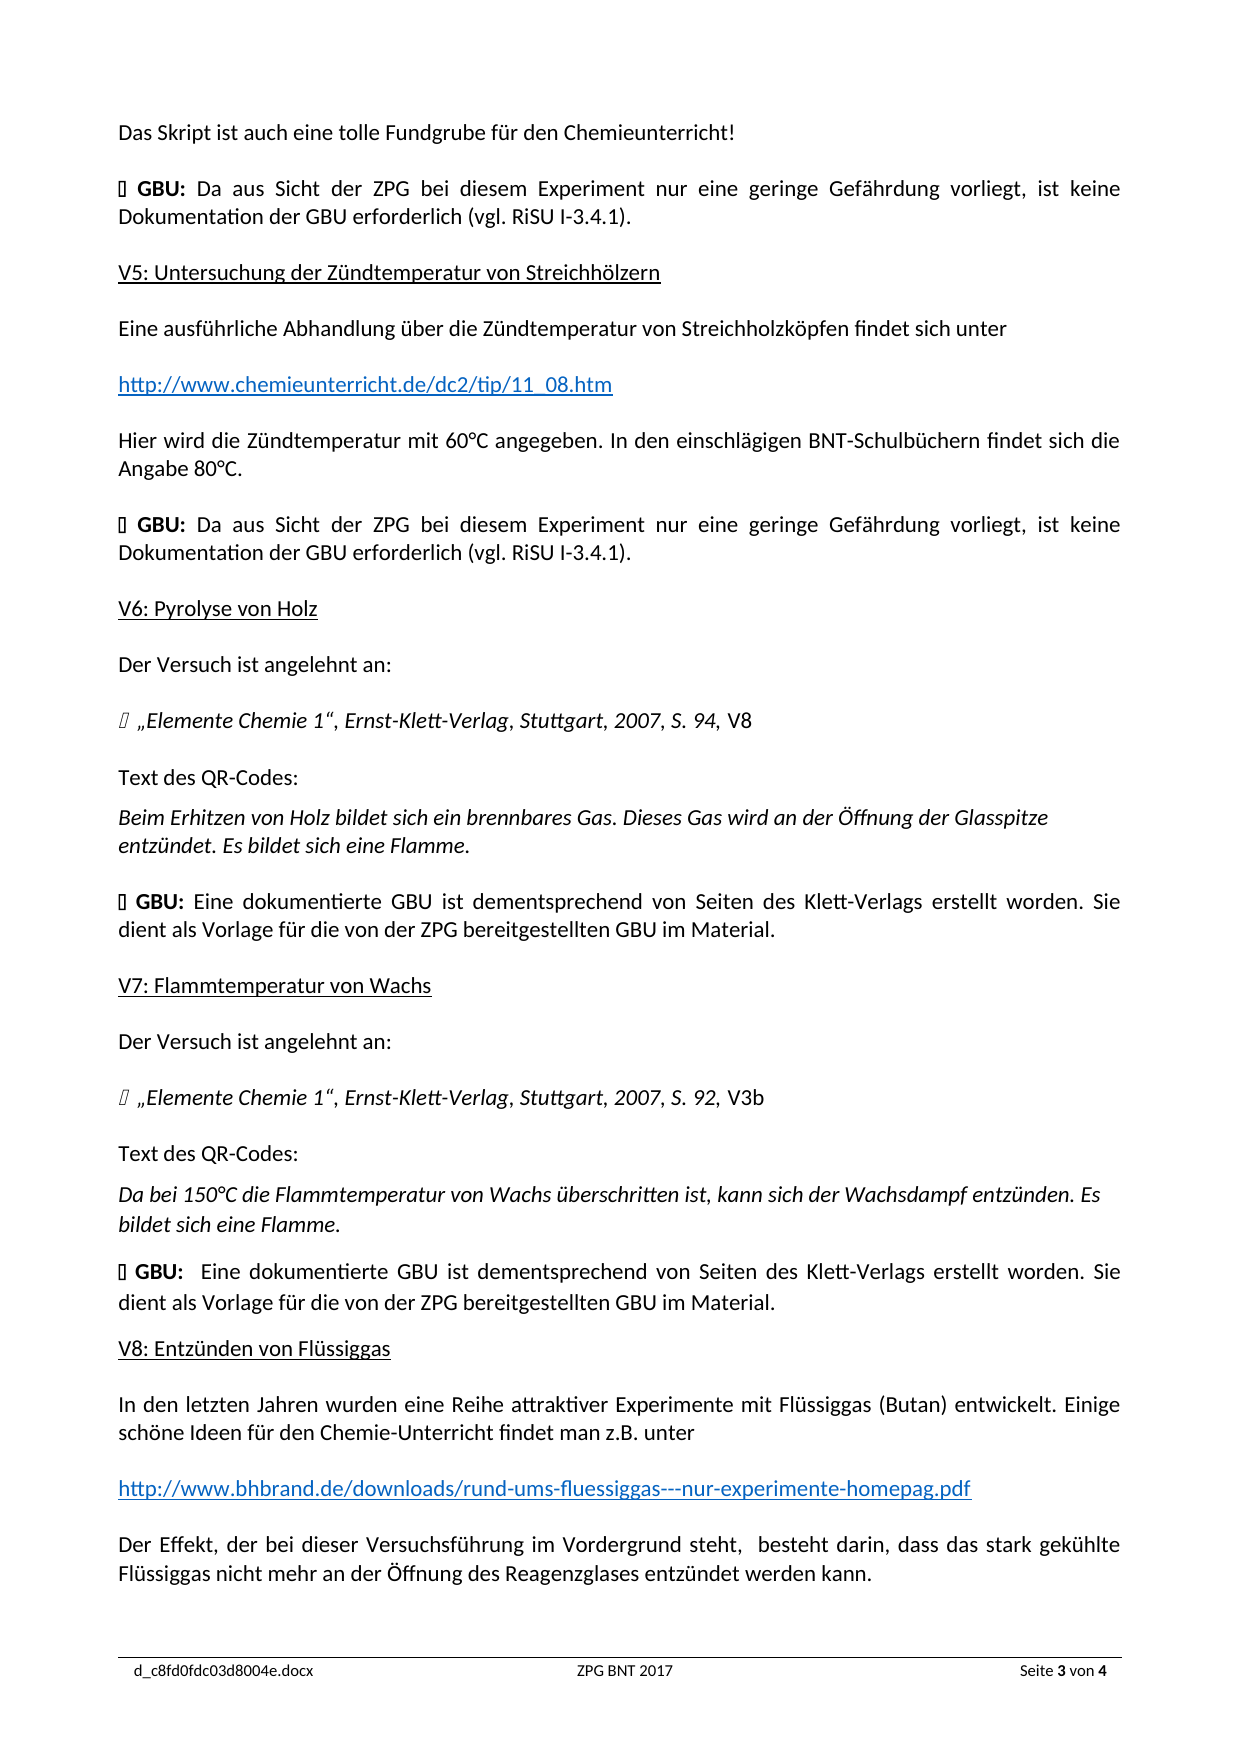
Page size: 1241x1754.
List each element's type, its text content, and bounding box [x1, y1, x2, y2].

text GBU: Eine dokumentierte GBU ist dementsprechend von Seiten des Klett-Verlags erstellt worden. Sie dient als Vorlage für die von der ZPG bereitgestellten GBU im Material. [118, 887, 1122, 943]
text Text des QR-Codes: [118, 1139, 1122, 1168]
text GBU: Eine dokumentierte GBU ist dementsprechend von Seiten des Klett-Verlags erstellt worden. Sie dient als Vorlage für die von der ZPG bereitgestellten GBU im Material. [118, 1257, 1122, 1316]
text Text des QR-Codes: [118, 763, 1122, 791]
text Der Versuch ist angelehnt an: [118, 651, 1122, 678]
text V5: Untersuchung der Zündtemperatur von Streichhölzern [118, 258, 1122, 286]
text V7: Flammtemperatur von Wachs [118, 971, 1122, 999]
text „Elemente Chemie 1“, Ernst-Klett-Verlag, Stuttgart, 2007, S. 94, V8 [118, 707, 1122, 734]
text Beim Erhitzen von Holz bildet sich ein brennbares Gas. Dieses Gas wird an der Öffnung der Glasspitze entzündet. Es bildet sich eine Flamme. [118, 803, 1122, 859]
text Der Effekt, der bei dieser Versuchsführung im Vordergrund steht, besteht darin, dass das stark gekühlte Flüssiggas nicht mehr an der Öffnung des Reagenzglases entzündet werden kann. [118, 1531, 1122, 1587]
text V8: Entzünden von Flüssiggas [118, 1334, 1122, 1362]
text http://www.chemieunterricht.de/dc2/tip/11_08.htm [118, 370, 1122, 398]
text Das Skript ist auch eine tolle Fundgrube für den Chemieunterricht! [118, 118, 1122, 146]
text Eine ausführliche Abhandlung über die Zündtemperatur von Streichholzköpfen findet sich unter [118, 314, 1122, 342]
text In den letzten Jahren wurden eine Reihe attraktiver Experimente mit Flüssiggas (Butan) entwickelt. Einige schöne Ideen für den Chemie-Unterricht findet man z.B. unter [118, 1391, 1122, 1447]
text http://www.bhbrand.de/downloads/rund-ums-fluessiggas---nur-experimente-homepag.pdf [118, 1474, 1122, 1503]
text V6: Pyrolyse von Holz [118, 594, 1122, 622]
text Da bei 150°C die Flammtemperatur von Wachs überschritten ist, kann sich der Wachsdampf entzünden. Es bildet sich eine Flamme. [118, 1180, 1122, 1238]
text Hier wird die Zündtemperatur mit 60°C angegeben. In den einschlägigen BNT-Schulbüchern findet sich die Angabe 80°C. [118, 426, 1122, 482]
text Der Versuch ist angelehnt an: [118, 1027, 1122, 1056]
text „Elemente Chemie 1“, Ernst-Klett-Verlag, Stuttgart, 2007, S. 92, V3b [118, 1083, 1122, 1112]
